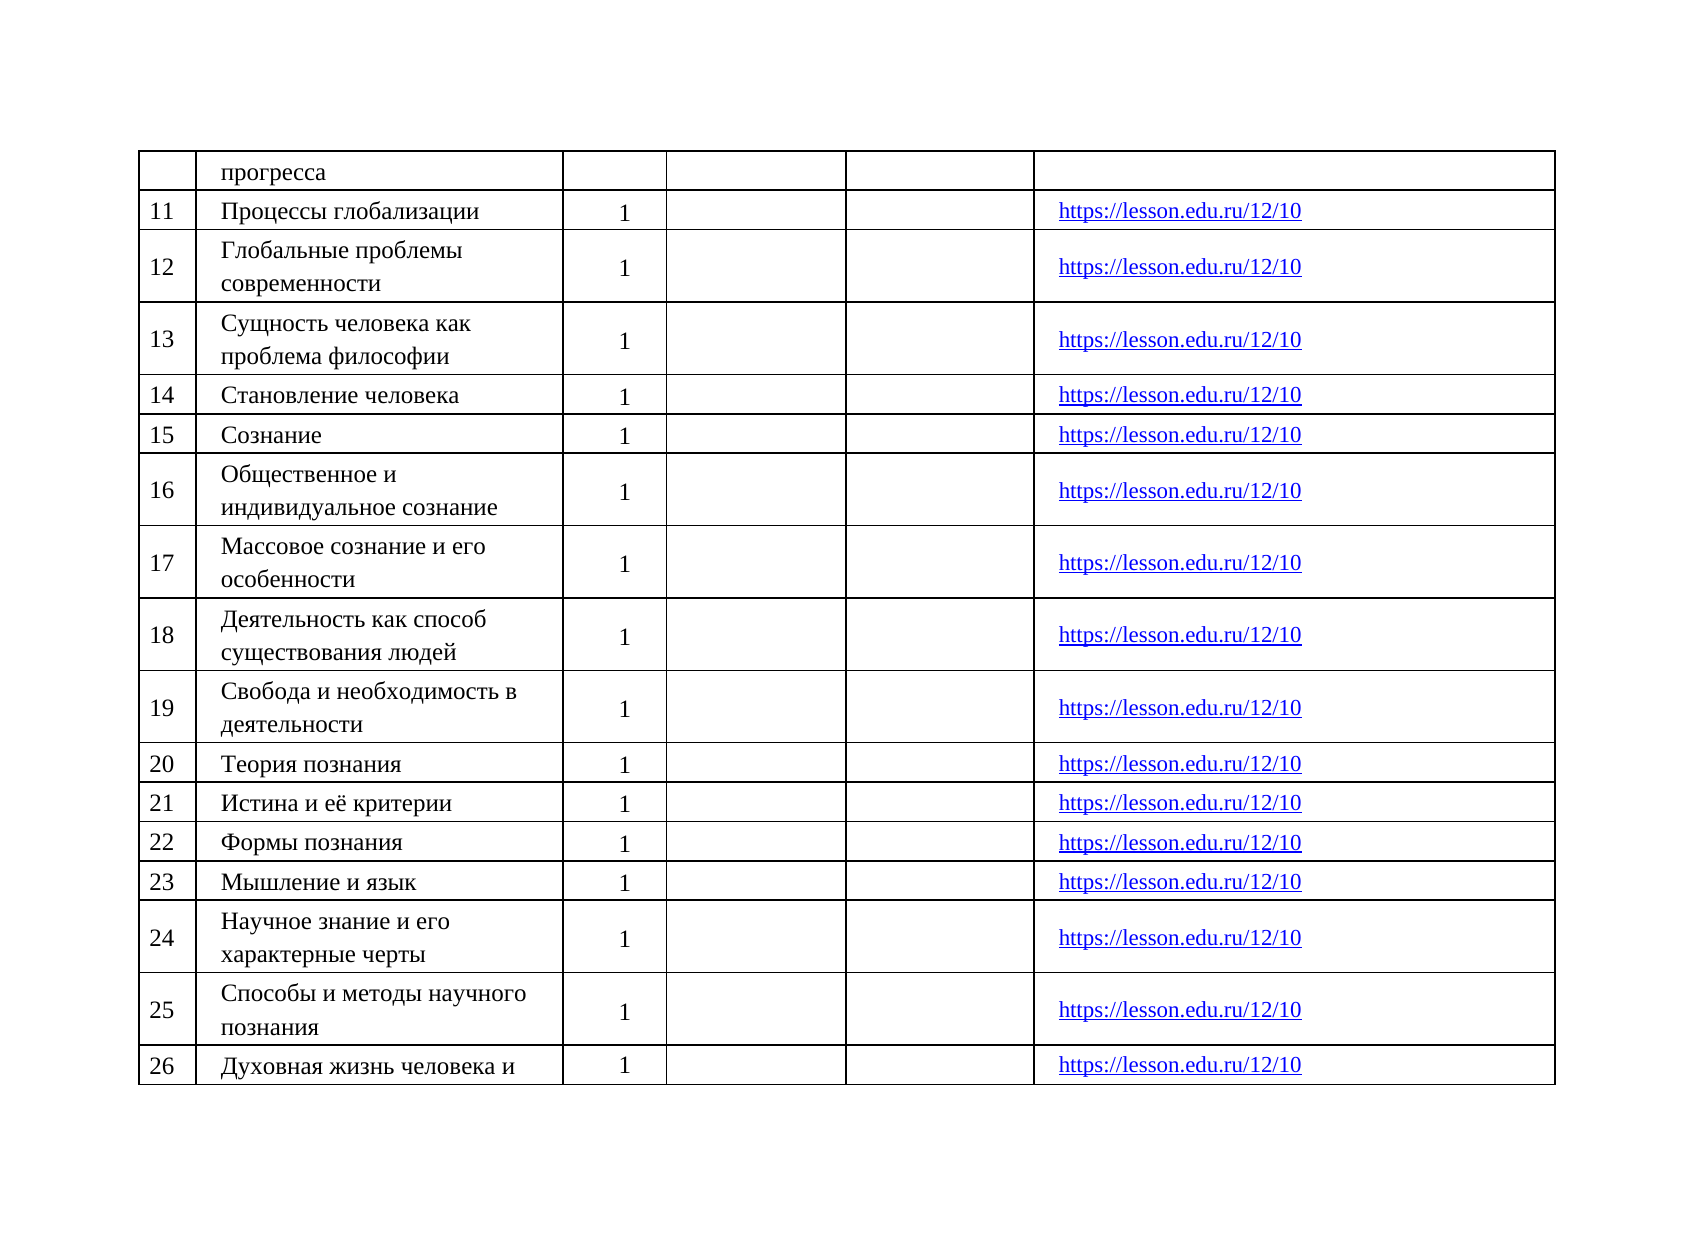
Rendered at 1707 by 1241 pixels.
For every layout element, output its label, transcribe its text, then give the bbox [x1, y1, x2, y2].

table_cell Сознание [197, 415, 562, 452]
table_cell https://lesson.edu.ru/12/10 [1035, 901, 1554, 972]
table_cell 13 [140, 303, 195, 373]
table_cell 19 [140, 671, 195, 742]
table_cell Становление человека [197, 375, 562, 413]
table_cell [667, 862, 845, 899]
table_cell [847, 375, 1033, 413]
table_cell 11 [140, 191, 195, 229]
table_cell 1 [564, 822, 666, 860]
table_cell [847, 901, 1033, 972]
table_cell https://lesson.edu.ru/12/10 [1035, 599, 1554, 669]
table_cell [667, 454, 845, 525]
table_cell Истина и её критерии [197, 783, 562, 821]
table_cell 1 [564, 415, 666, 452]
table_cell 1 [564, 375, 666, 413]
table_cell Глобальные проблемы современности [197, 230, 562, 301]
table_cell https://lesson.edu.ru/12/10 [1035, 454, 1554, 525]
table_cell Свобода и необходимость в деятельности [197, 671, 562, 742]
table_cell [667, 783, 845, 821]
table_cell 1 [564, 230, 666, 301]
table_cell 1 [564, 973, 666, 1044]
table_cell 1 [564, 671, 666, 742]
table_cell Общественное и индивидуальное сознание [197, 454, 562, 525]
table_cell 1 [564, 303, 666, 373]
table_cell 26 [140, 1046, 195, 1083]
table_cell Теория познания [197, 743, 562, 781]
table_cell 10 [140, 152, 195, 189]
table_cell https://lesson.edu.ru/12/10 [1035, 671, 1554, 742]
table_cell https://lesson.edu.ru/12/10 [1035, 783, 1554, 821]
table_cell 1 [564, 191, 666, 229]
table_cell [847, 303, 1033, 373]
table_cell 1 [564, 862, 666, 899]
table_cell 22 [140, 822, 195, 860]
table_cell https://lesson.edu.ru/12/10 [1035, 303, 1554, 373]
table_cell [667, 901, 845, 972]
table_cell 15 [140, 415, 195, 452]
table_cell [847, 191, 1033, 229]
table_cell [667, 191, 845, 229]
table_cell 1 [564, 901, 666, 972]
table_cell [667, 415, 845, 452]
table_cell https://lesson.edu.ru/12/10 [1035, 230, 1554, 301]
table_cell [197, 1046, 562, 1083]
table_cell [847, 1046, 1033, 1083]
table_cell [847, 230, 1033, 301]
table_cell Сущность человека как проблема философии [197, 303, 562, 373]
table_cell [847, 822, 1033, 860]
table_cell Научное знание и его характерные черты [197, 901, 562, 972]
table_cell https://lesson.edu.ru/12/10 [1035, 415, 1554, 452]
table_cell 16 [140, 454, 195, 525]
table_cell 12 [140, 230, 195, 301]
table_cell [847, 454, 1033, 525]
table_cell 18 [140, 599, 195, 669]
table_cell https://lesson.edu.ru/12/10 [1035, 191, 1554, 229]
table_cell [1035, 1046, 1554, 1083]
table_cell [847, 862, 1033, 899]
table_cell https://lesson.edu.ru/12/10 [1035, 973, 1554, 1044]
table_cell https://lesson.edu.ru/12/10 [1035, 862, 1554, 899]
table_cell 20 [140, 743, 195, 781]
table_cell 17 [140, 526, 195, 597]
table_cell [667, 599, 845, 669]
table_cell Деятельность как способ существования людей [197, 599, 562, 669]
table_cell [667, 822, 845, 860]
table_cell https://lesson.edu.ru/12/10 [1035, 743, 1554, 781]
table_cell [847, 152, 1033, 189]
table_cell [1035, 152, 1554, 189]
table_cell Процессы глобализации [197, 191, 562, 229]
table_cell [667, 671, 845, 742]
table_cell https://lesson.edu.ru/12/10 [1035, 375, 1554, 413]
table_cell [667, 152, 845, 189]
table_cell Массовое сознание и его особенности [197, 526, 562, 597]
table_cell [667, 973, 845, 1044]
table_cell 24 [140, 901, 195, 972]
table_cell [847, 415, 1033, 452]
table_cell [847, 599, 1033, 669]
table_cell [667, 1046, 845, 1083]
table_cell 1 [564, 152, 666, 189]
table_cell [847, 671, 1033, 742]
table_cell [197, 152, 562, 189]
table_cell 1 [564, 454, 666, 525]
table_cell 25 [140, 973, 195, 1044]
table_cell 1 [564, 599, 666, 669]
table_cell [847, 743, 1033, 781]
table_cell Мышление и язык [197, 862, 562, 899]
table_cell 14 [140, 375, 195, 413]
table_cell 1 [564, 783, 666, 821]
table_cell [847, 783, 1033, 821]
table_cell [667, 375, 845, 413]
table_cell [667, 526, 845, 597]
table_cell 1 [564, 743, 666, 781]
table_cell [847, 526, 1033, 597]
table_cell 21 [140, 783, 195, 821]
table_cell 1 [564, 1046, 666, 1083]
table_cell [847, 973, 1033, 1044]
table_cell https://lesson.edu.ru/12/10 [1035, 526, 1554, 597]
table_cell 1 [564, 526, 666, 597]
table_cell Формы познания [197, 822, 562, 860]
table_cell [667, 230, 845, 301]
table_cell [667, 303, 845, 373]
table_cell https://lesson.edu.ru/12/10 [1035, 822, 1554, 860]
table_cell Способы и методы научного познания [197, 973, 562, 1044]
table_cell [667, 743, 845, 781]
table_cell 23 [140, 862, 195, 899]
